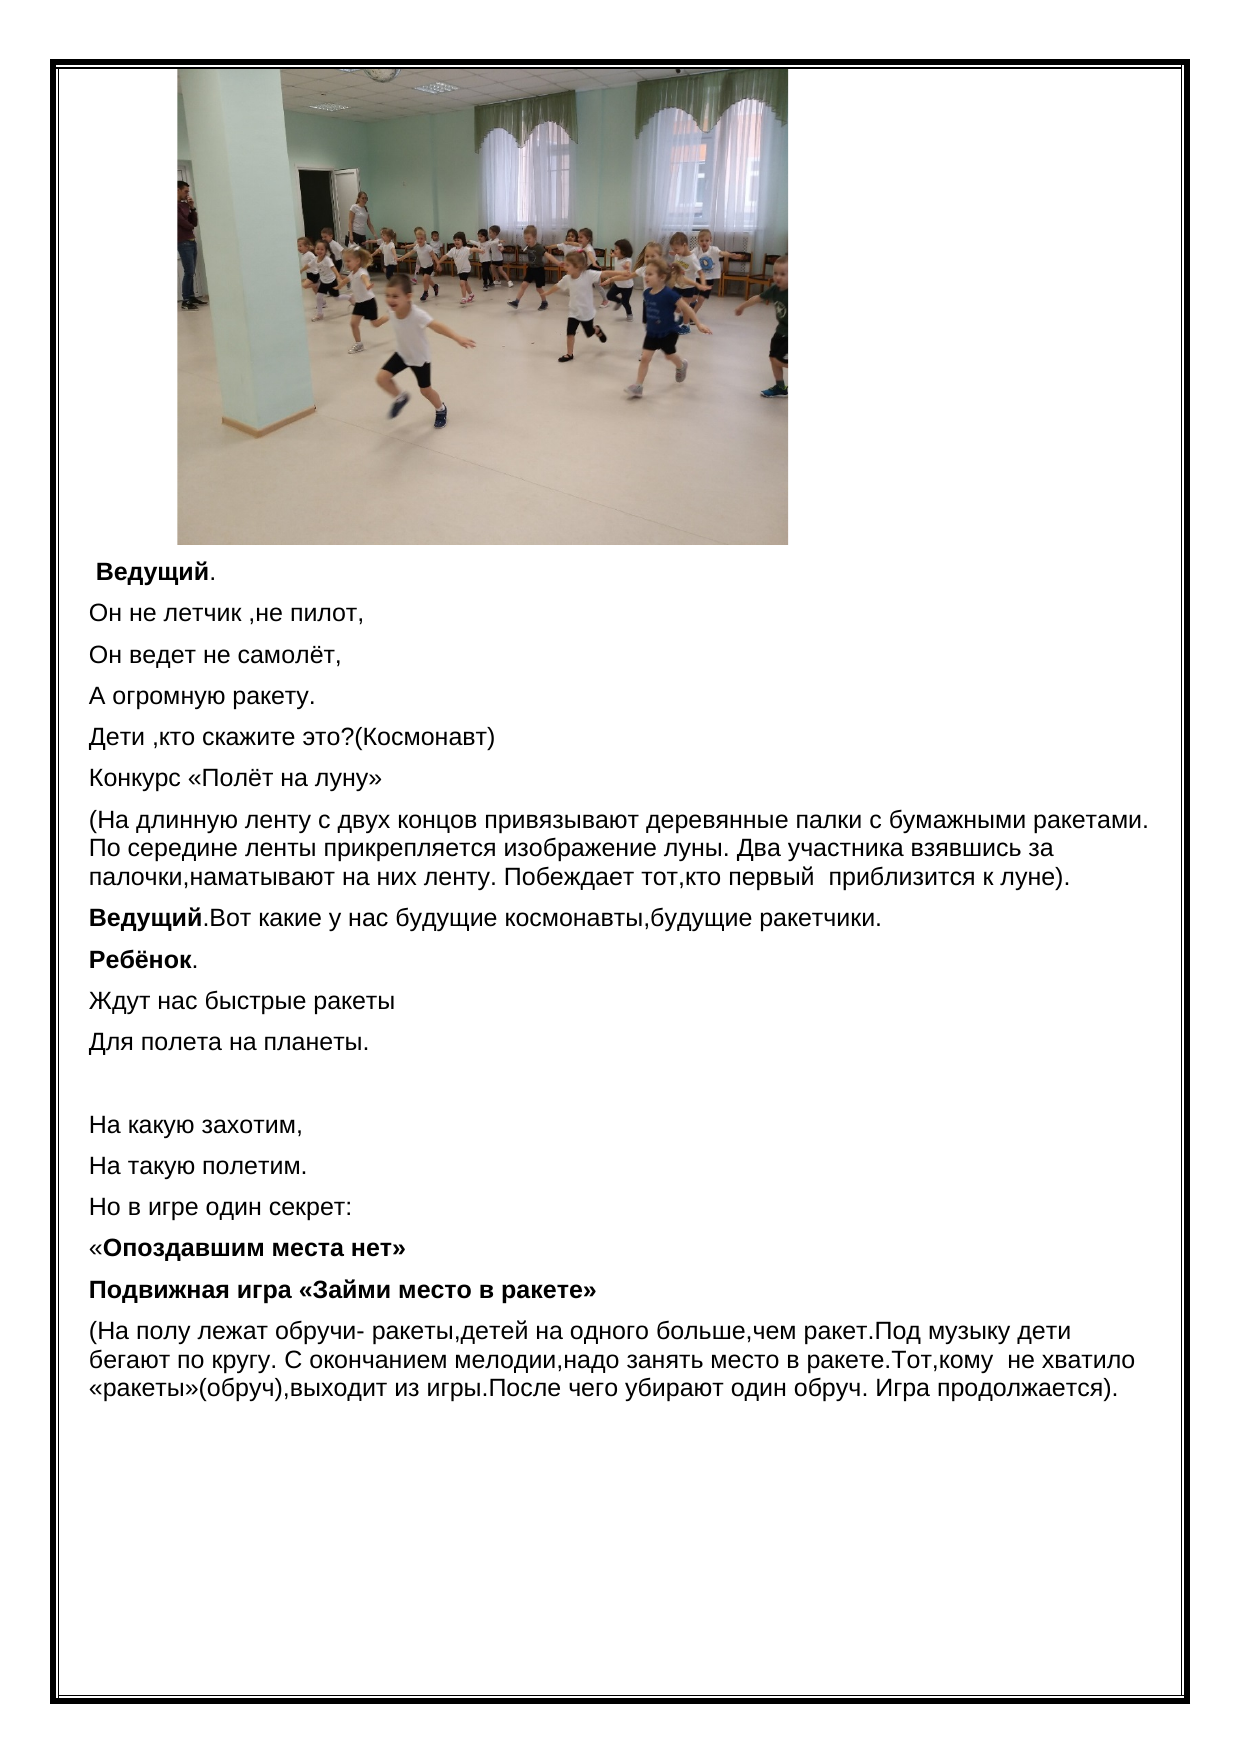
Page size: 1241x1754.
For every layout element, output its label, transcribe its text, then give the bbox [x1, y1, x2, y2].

text Ждут нас быстрые ракеты [89, 986, 1152, 1015]
text Дети ,кто скажите это?(Космонавт) [89, 722, 1152, 751]
text Он не летчик ,не пилот, [89, 598, 1152, 627]
text Он ведет не самолёт, [89, 640, 1152, 668]
text Ребёнок. [89, 945, 1152, 973]
text Конкурс «Полёт на луну» [89, 763, 1152, 792]
text «Опоздавшим места нет» [89, 1233, 1152, 1262]
text А огромную ракету. [89, 681, 1152, 710]
text Ведущий. [89, 557, 1152, 586]
text (На полу лежат обручи- ракеты,детей на одного больше,чем ракет.Под музыку дети бегают по кругу. С окончанием мелодии,надо занять место в ракете.Тот,кому не хватило «ракеты»(обруч),выходит из игры.После чего убирают один обруч. Игра продолжается). [89, 1316, 1152, 1402]
text Для полета на планеты. [89, 1027, 1152, 1056]
text На такую полетим. [89, 1151, 1152, 1180]
picture [177, 69, 789, 545]
text На какую захотим, [89, 1110, 1152, 1138]
text Но в игре один секрет: [89, 1192, 1152, 1221]
text Ведущий.Вот какие у нас будущие космонавты,будущие ракетчики. [89, 903, 1152, 932]
text Подвижная игра «Займи место в ракете» [89, 1275, 1152, 1303]
text (На длинную ленту с двух концов привязывают деревянные палки с бумажными ракетами. По середине ленты прикрепляется изображение луны. Два участника взявшись за палочки,наматывают на них ленту. Побеждает тот,кто первый приблизится к луне). [89, 805, 1152, 891]
